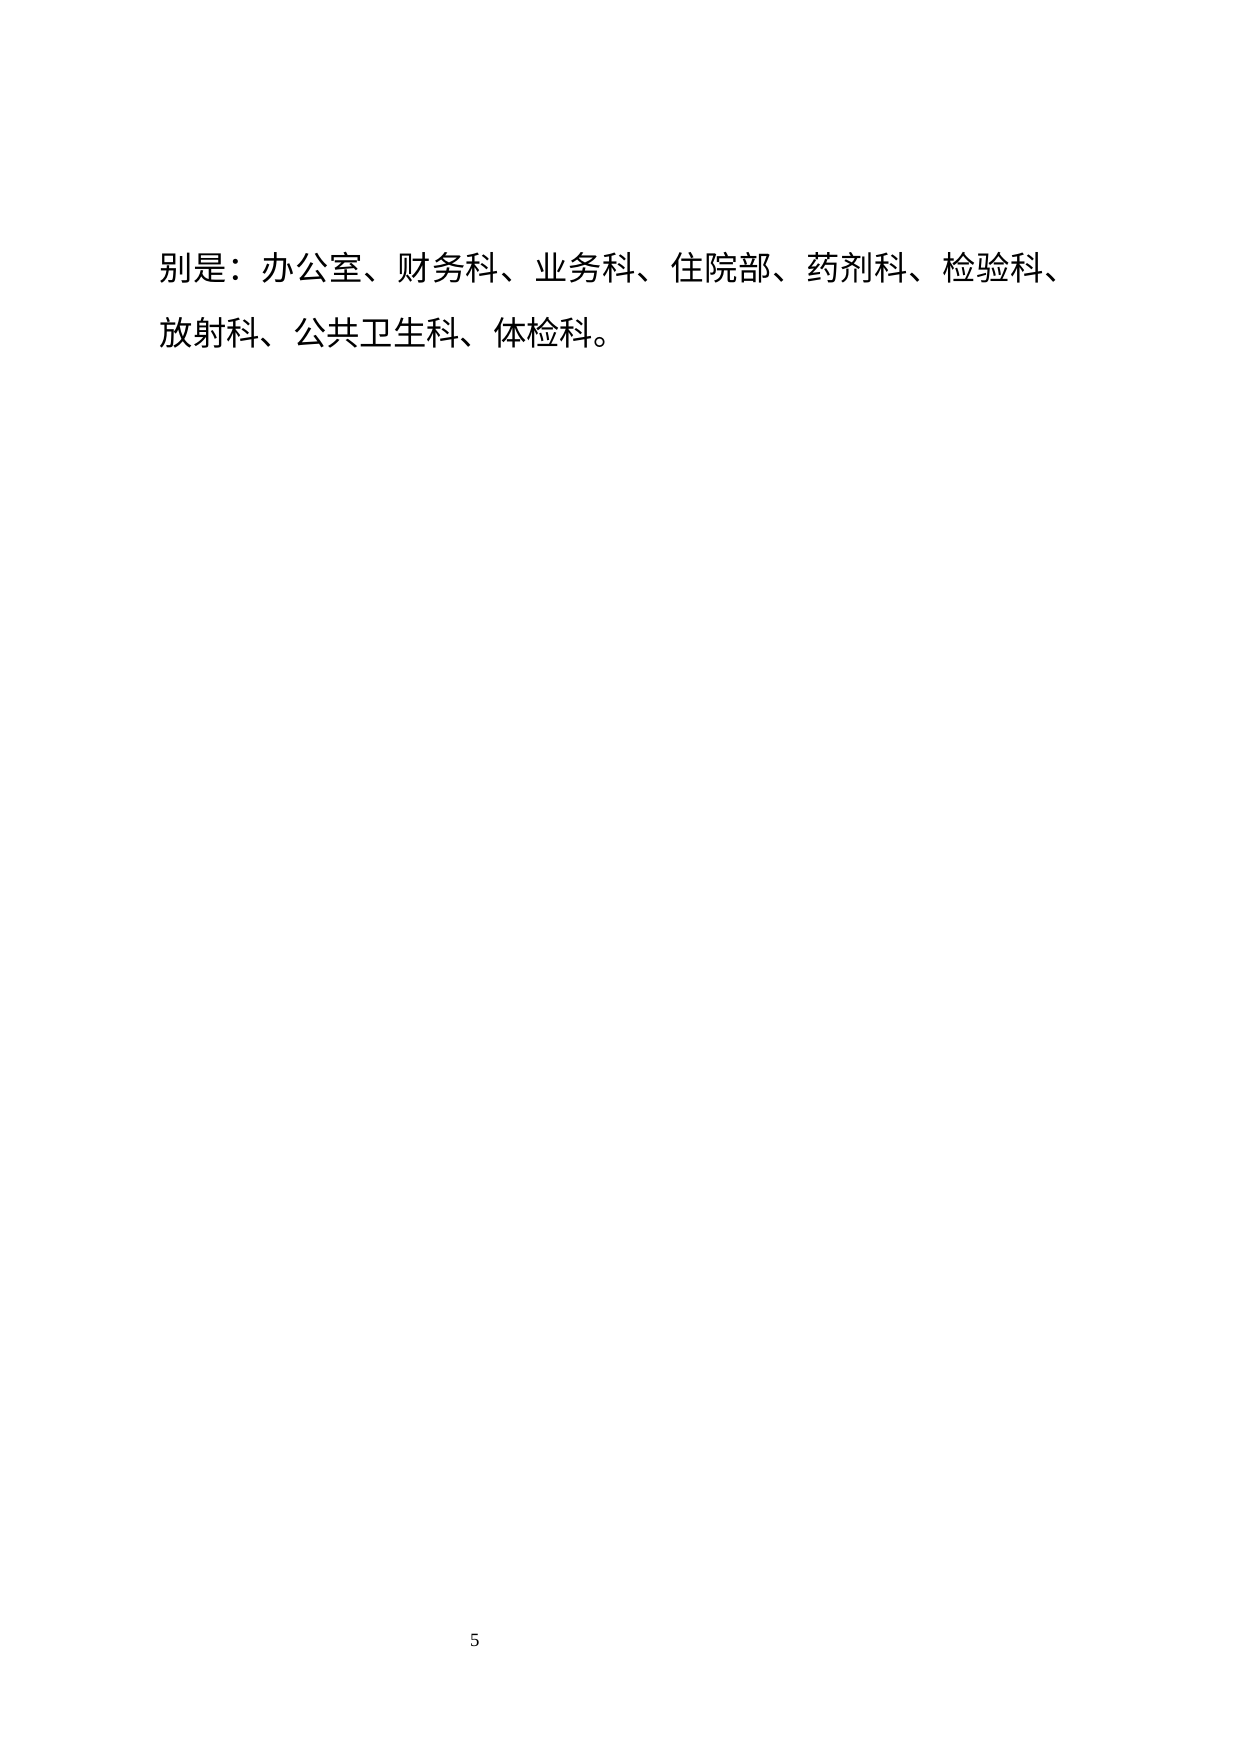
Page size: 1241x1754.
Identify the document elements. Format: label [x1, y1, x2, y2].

text [159, 233, 1081, 363]
